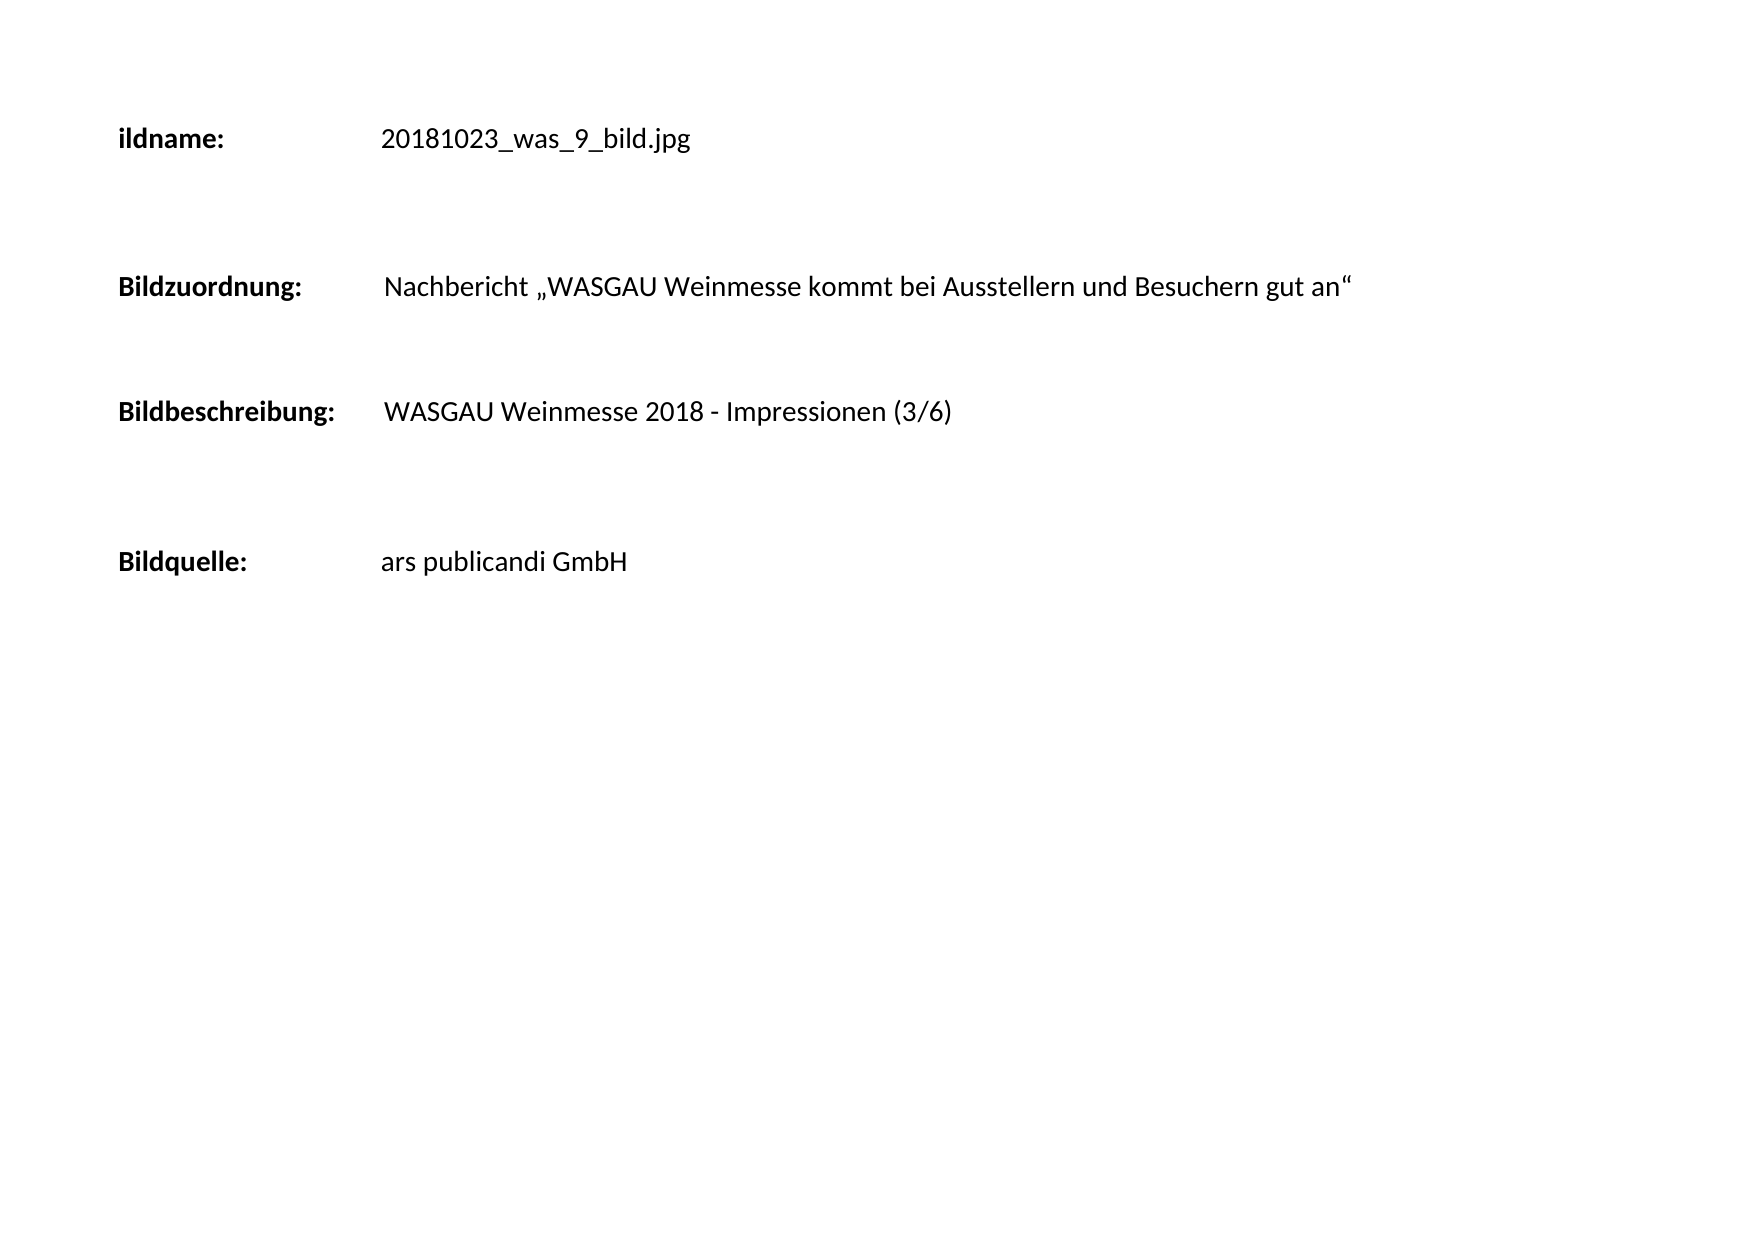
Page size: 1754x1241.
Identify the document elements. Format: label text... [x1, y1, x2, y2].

text Bildquelle: ars publicandi GmbH [118, 541, 1636, 579]
text ildname: 20181023_was_9_bild.jpg [118, 118, 1636, 156]
text Bildzuordnung: Nachbericht „WASGAU Weinmesse kommt bei Ausstellern und Besuchern gut an“ [118, 268, 1636, 304]
text Bildbeschreibung: WASGAU Weinmesse 2018 - Impressionen (3/6) [118, 391, 1636, 429]
